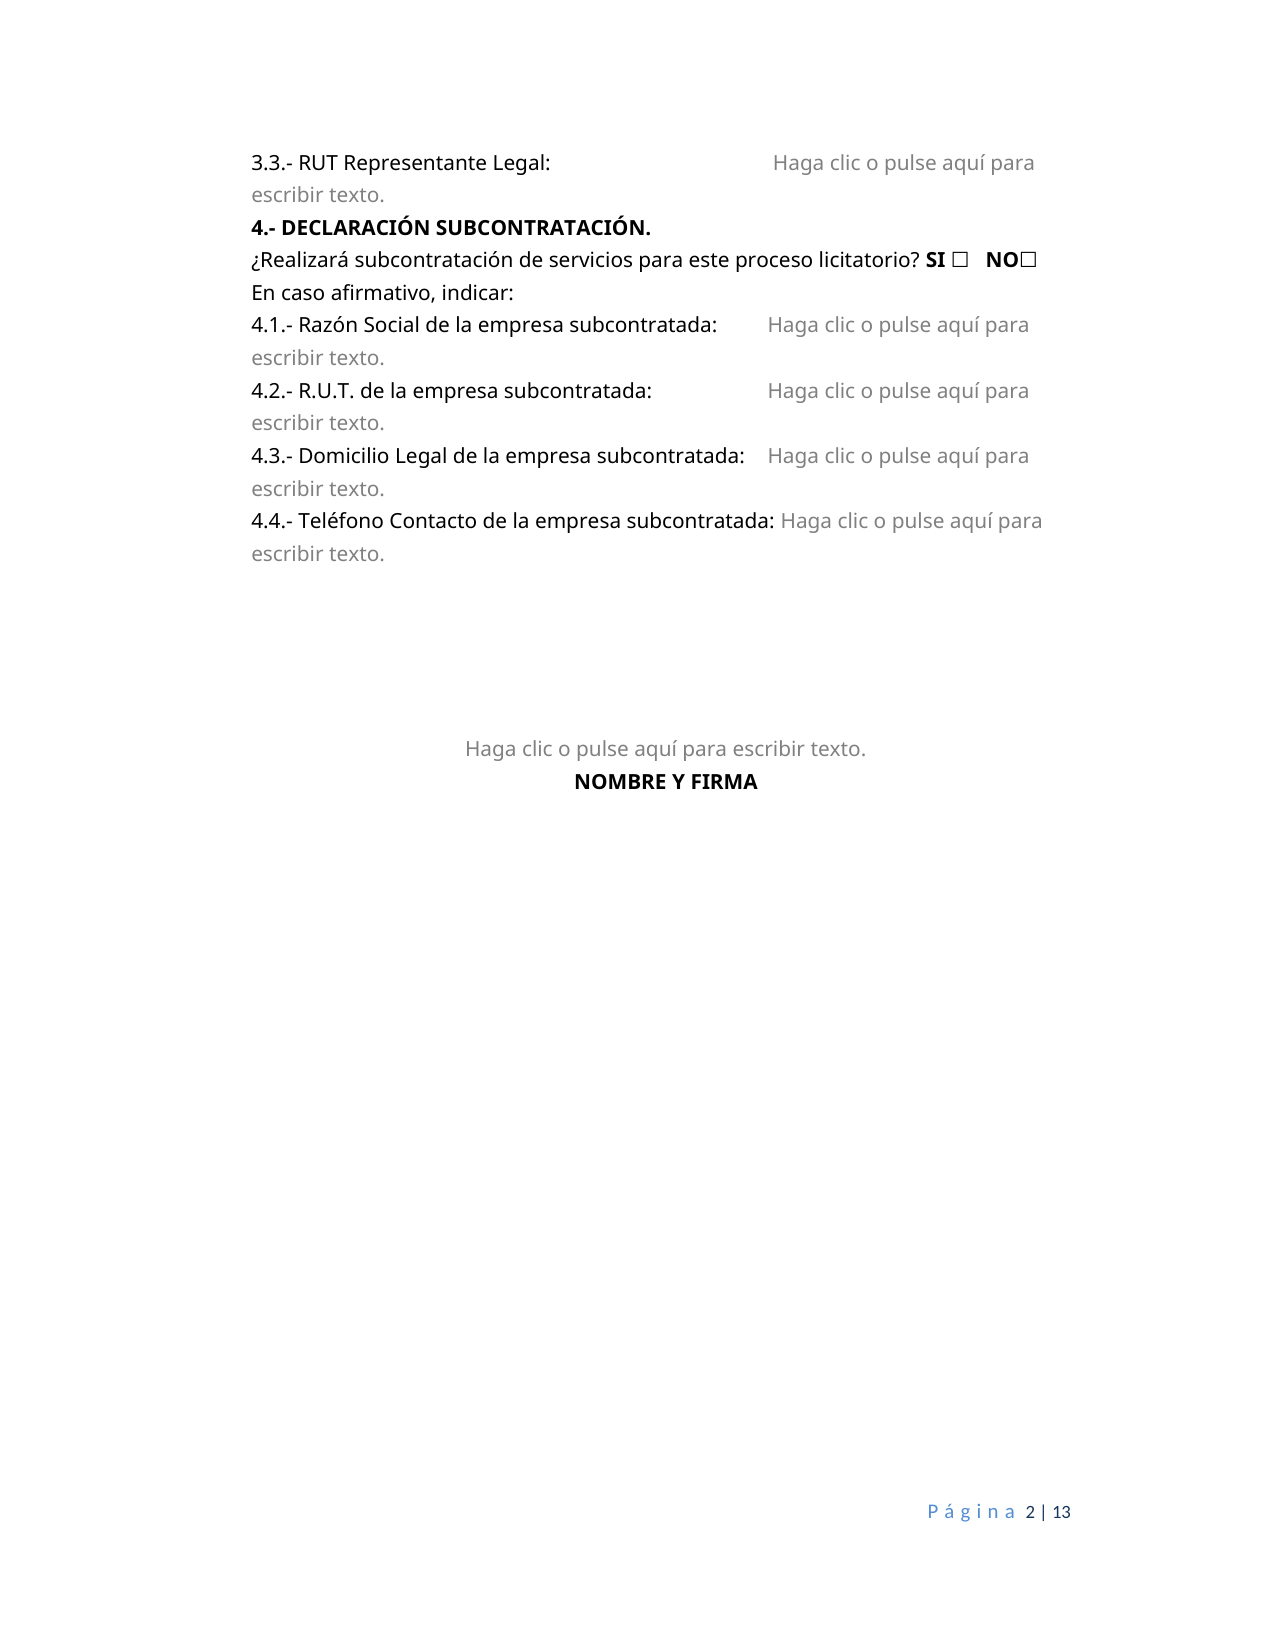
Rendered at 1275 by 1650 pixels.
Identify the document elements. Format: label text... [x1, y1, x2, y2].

text 4.3.- Domicilio Legal de la empresa subcontratada: [251, 441, 1080, 502]
text 4.1.- Razón Social de la empresa subcontratada: [251, 311, 1080, 372]
text 4.4.- Teléfono Contacto de la empresa subcontratada: [251, 506, 1080, 567]
text ¿Realizará subcontratación de servicios para este proceso licitatorio? SI NO [251, 245, 1080, 274]
text 4.- DECLARACIÓN SUBCONTRATACIÓN. [251, 213, 1080, 241]
text 3.3.- RUT Representante Legal: [251, 148, 1080, 209]
text En caso afirmativo, indicar: [251, 278, 1080, 306]
text 4.2.- R.U.T. de la empresa subcontratada: [251, 376, 1080, 437]
text NOMBRE Y FIRMA [251, 767, 1080, 796]
